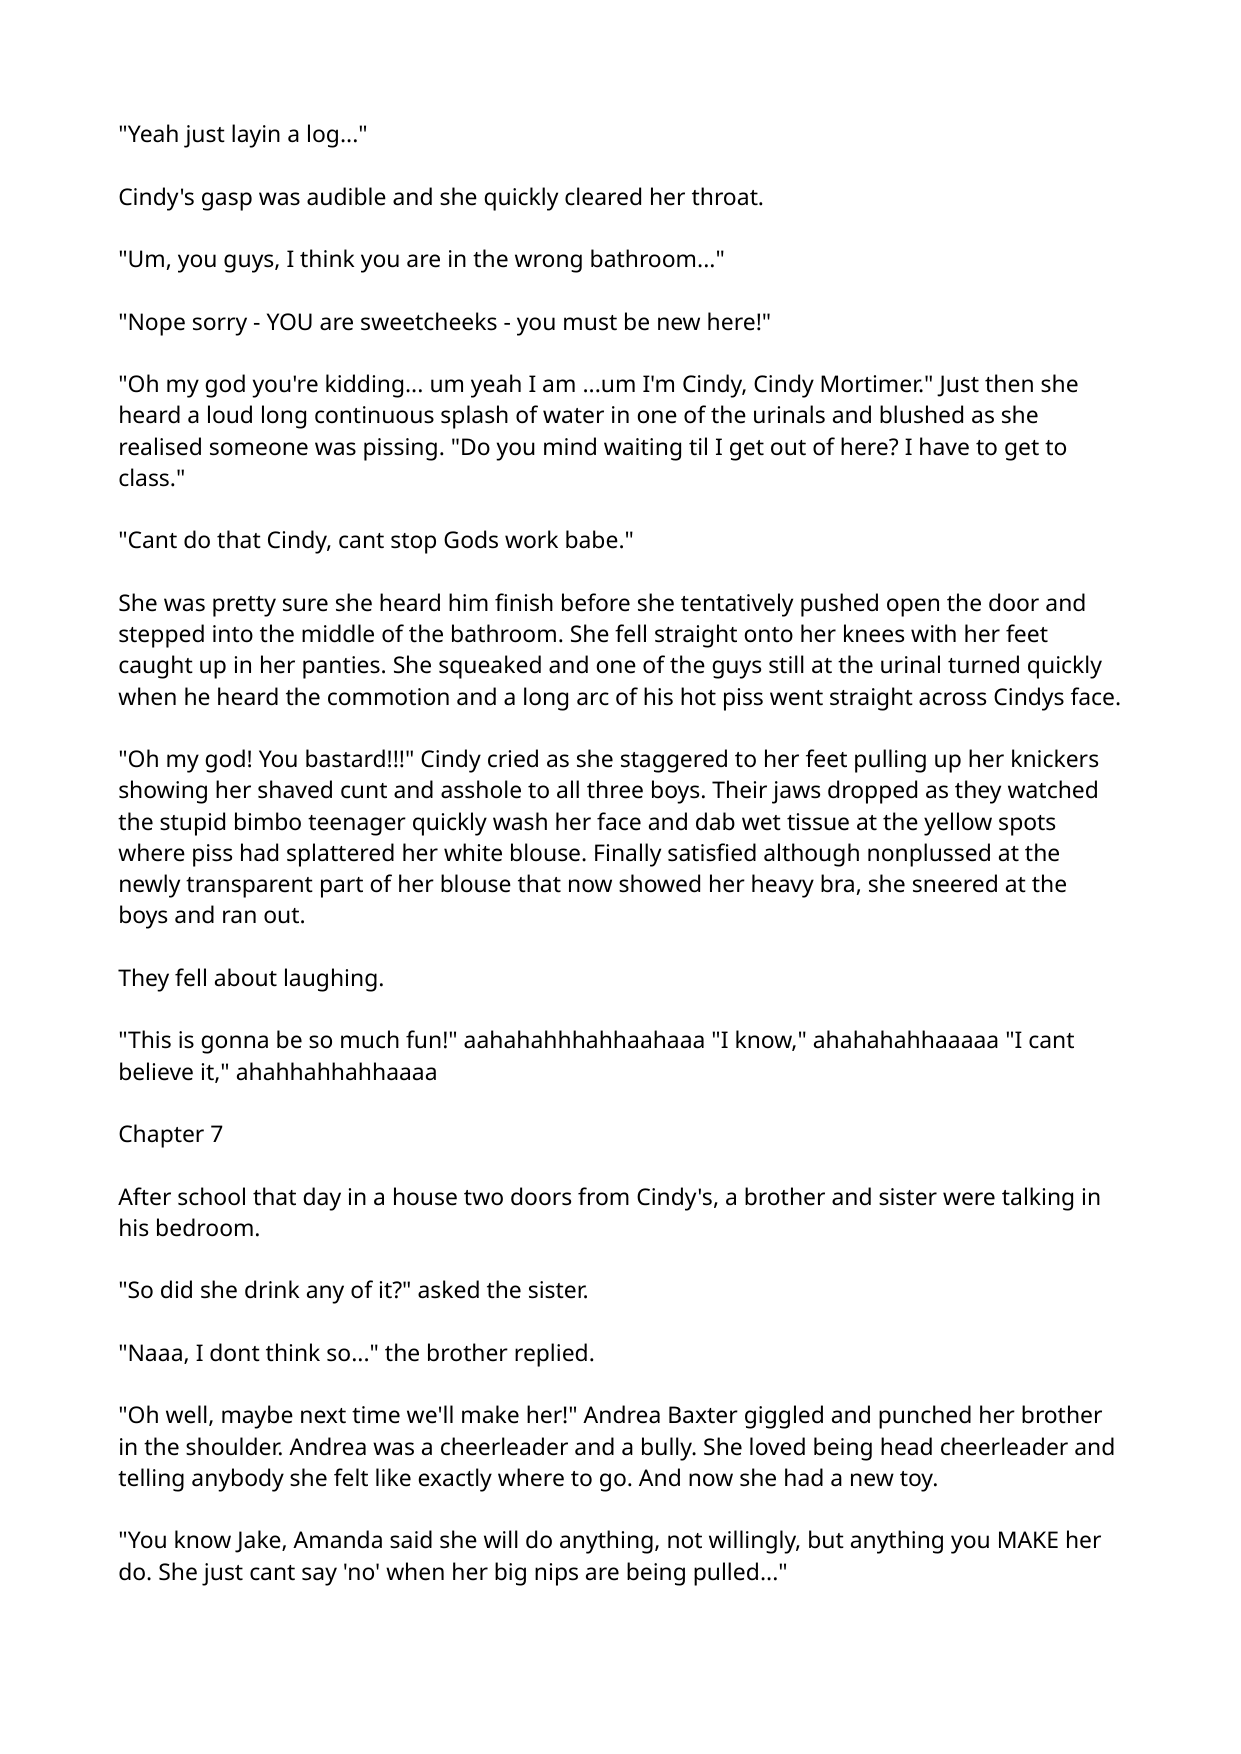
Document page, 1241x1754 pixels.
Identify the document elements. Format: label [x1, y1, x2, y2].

text [118, 118, 1122, 1618]
